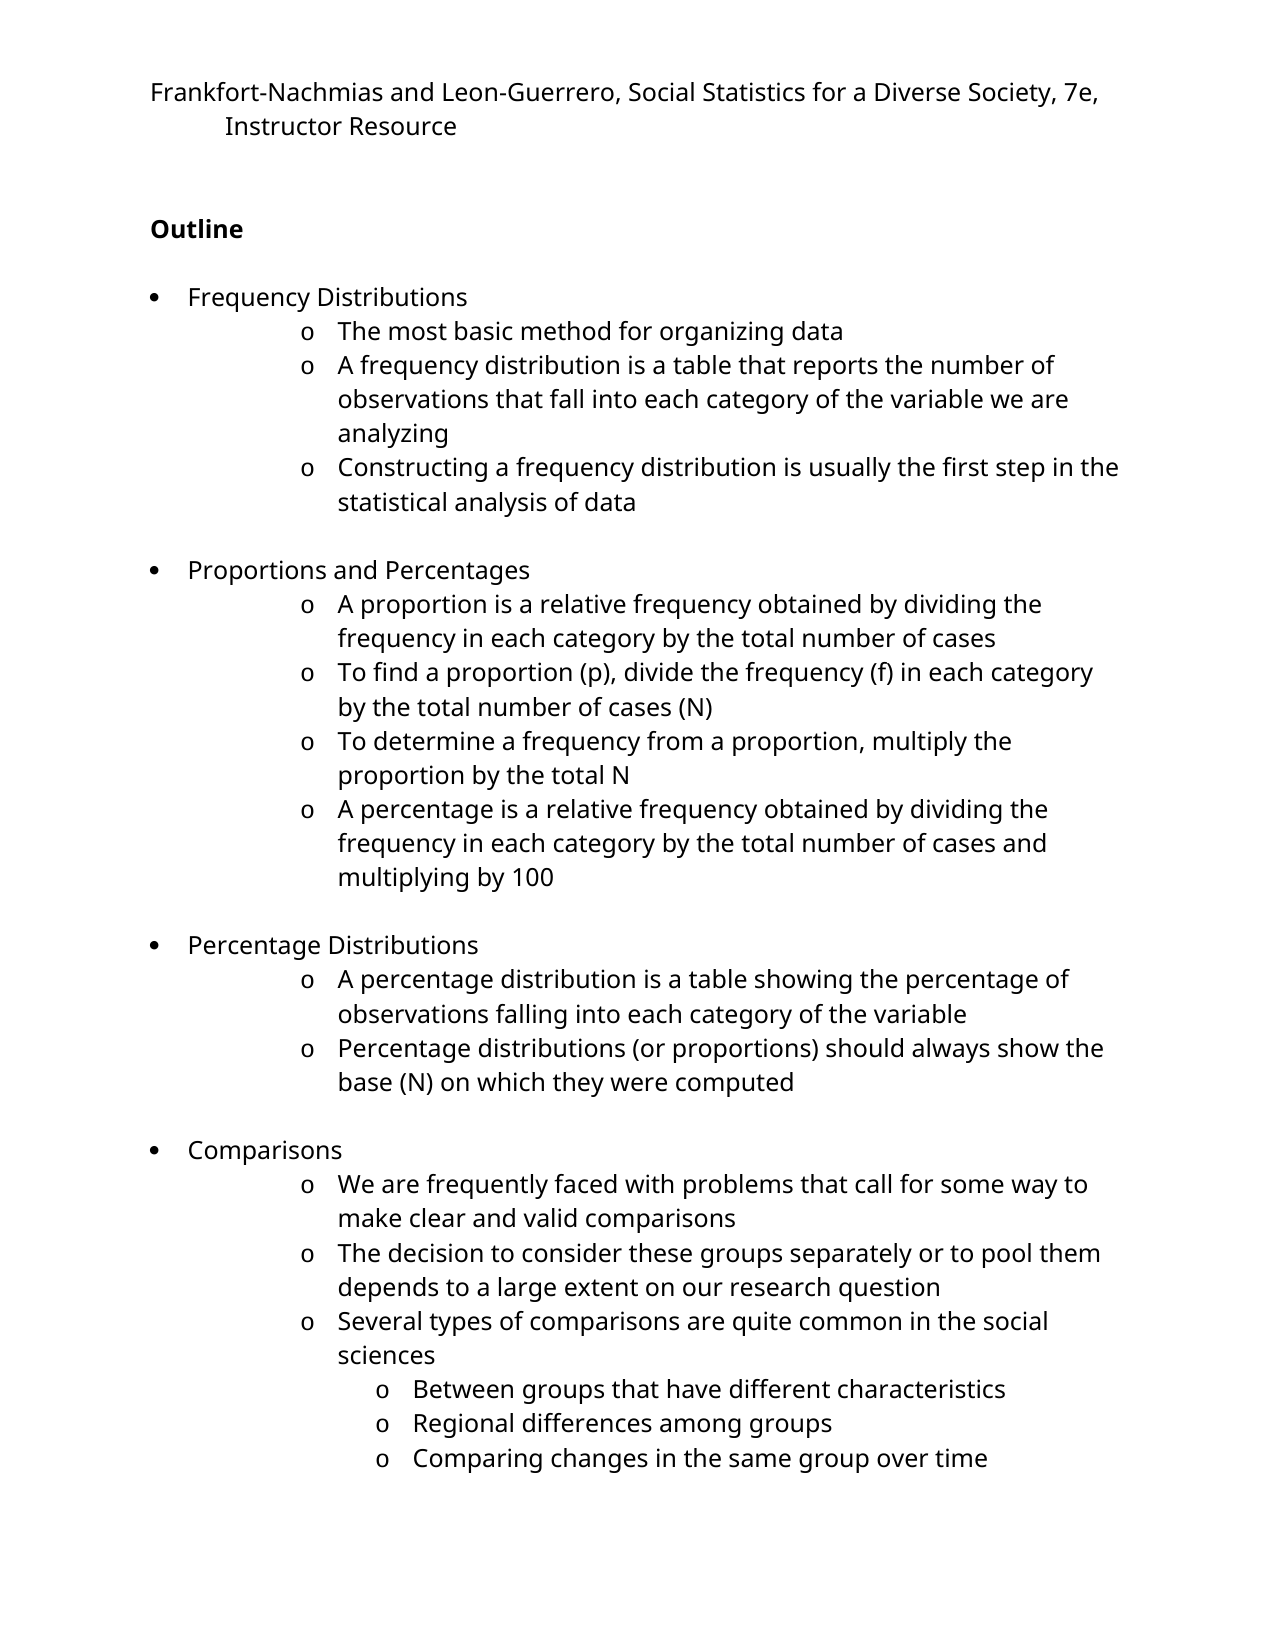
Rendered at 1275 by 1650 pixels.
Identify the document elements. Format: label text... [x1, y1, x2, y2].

list Percentage distributions (or proportions) should always show the base (N) on which they were computed [300, 1030, 1125, 1099]
list Comparisons [150, 1133, 1125, 1167]
list Comparing changes in the same group over time [375, 1440, 1125, 1475]
list Percentage Distributions [150, 928, 1125, 962]
list We are frequently faced with problems that call for some way to make clear and valid comparisons [300, 1167, 1125, 1235]
list Constructing a frequency distribution is usually the first step in the statistical analysis of data [300, 450, 1125, 518]
list Several types of comparisons are quite common in the social sciences [300, 1303, 1125, 1372]
list A frequency distribution is a table that reports the number of observations that fall into each category of the variable we are analyzing [300, 348, 1125, 450]
list The decision to consider these groups separately or to pool them depends to a large extent on our research question [300, 1235, 1125, 1303]
list Proportions and Percentages [150, 552, 1125, 587]
list To find a proportion (p), divide the frequency (f) in each category by the total number of cases (N) [300, 655, 1125, 723]
list Regional differences among groups [375, 1406, 1125, 1440]
text Outline [150, 211, 1125, 245]
list A percentage distribution is a table showing the percentage of observations falling into each category of the variable [300, 962, 1125, 1030]
list The most basic method for organizing data [300, 313, 1125, 348]
list To determine a frequency from a proportion, multiply the proportion by the total N [300, 723, 1125, 792]
list Between groups that have different characteristics [375, 1372, 1125, 1406]
list Frequency Distributions [150, 279, 1125, 313]
list A percentage is a relative frequency obtained by dividing the frequency in each category by the total number of cases and multiplying by 100 [300, 792, 1125, 894]
list A proportion is a relative frequency obtained by dividing the frequency in each category by the total number of cases [300, 587, 1125, 655]
